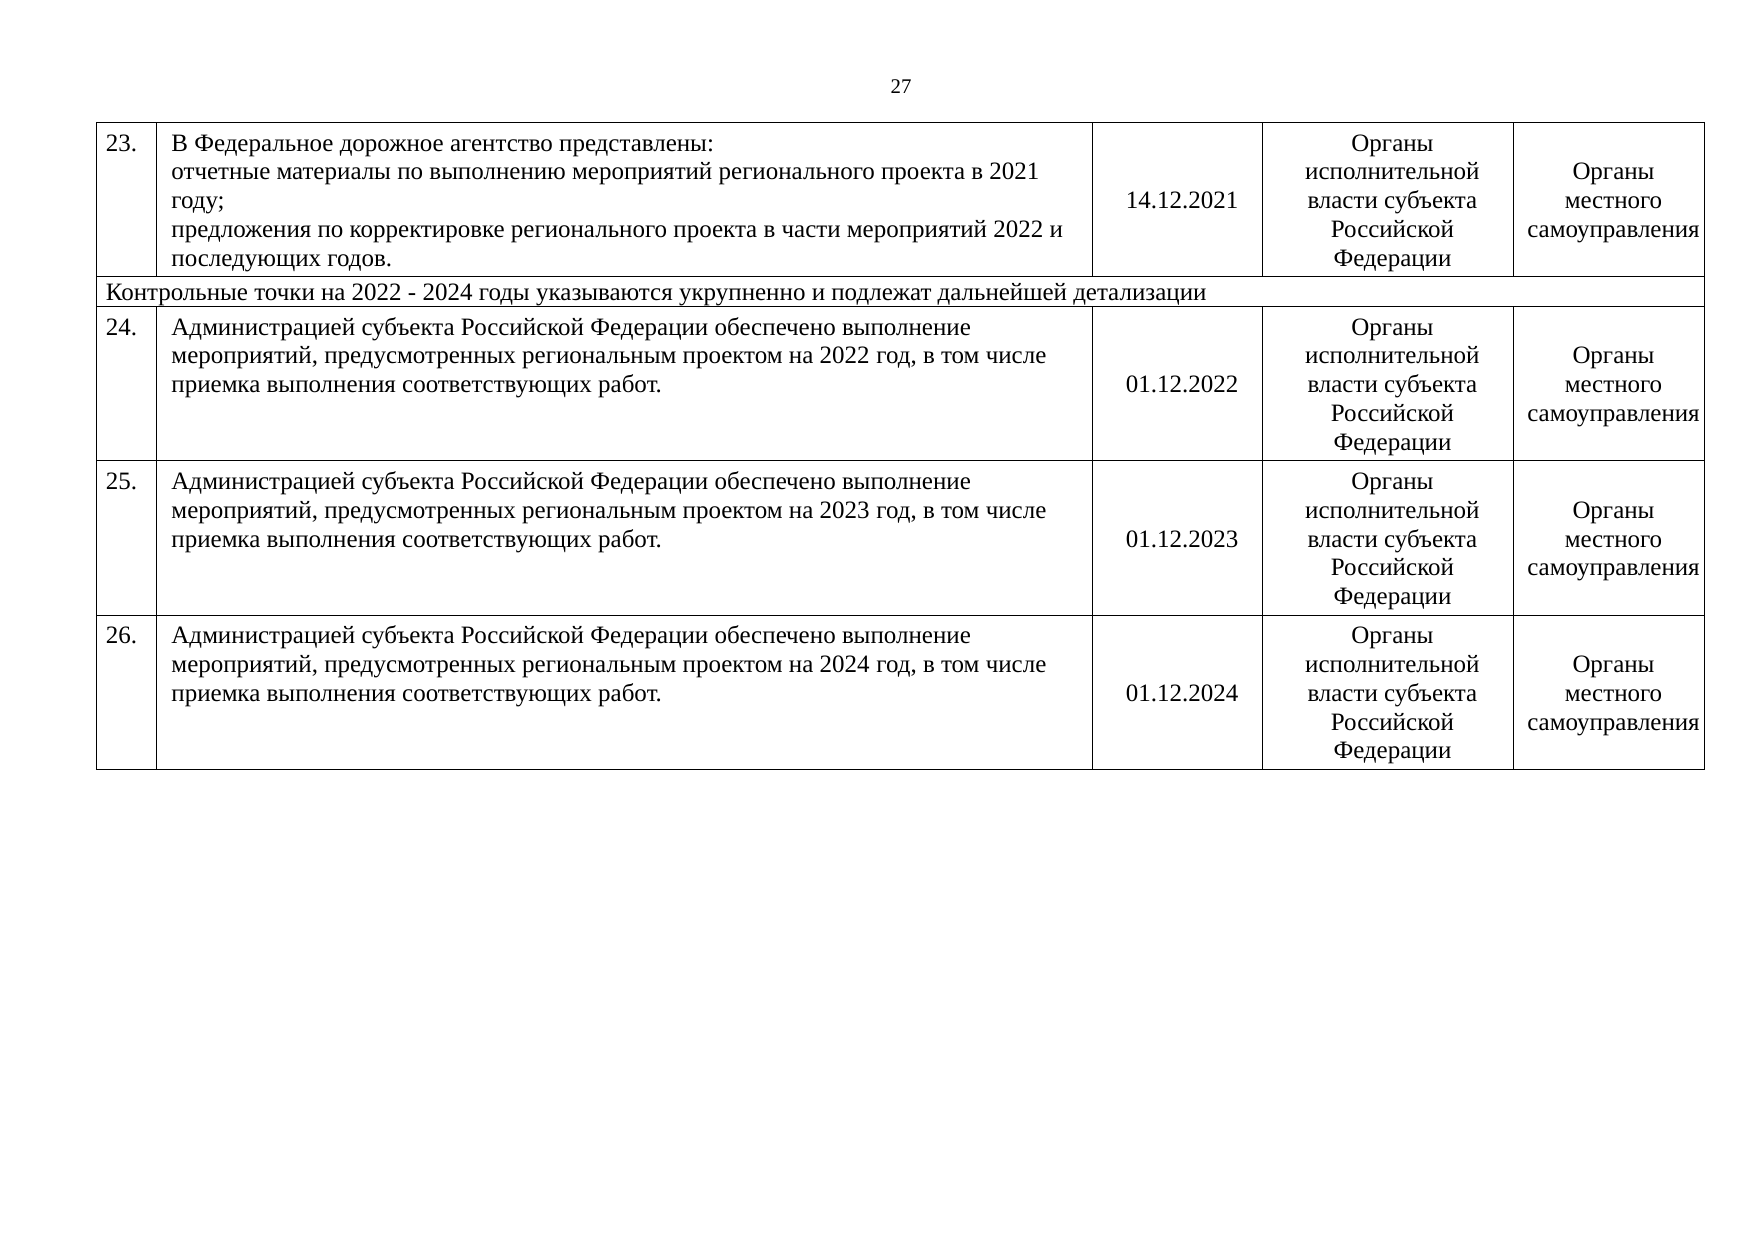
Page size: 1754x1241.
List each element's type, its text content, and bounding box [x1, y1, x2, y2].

table_cell Органы исполнительной власти субъекта Российской Федерации [1263, 616, 1513, 769]
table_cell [1263, 123, 1513, 276]
table_cell [97, 307, 156, 460]
table_cell Администрацией субъекта Российской Федерации обеспечено выполнение мероприятий, предусмотренных региональным проектом на 2023 год, в том числе приемка выполнения соответствующих работ. [157, 461, 1092, 615]
table_cell 01.12.2024 [1093, 616, 1262, 769]
table_cell [97, 123, 156, 276]
table_cell Органы местного самоуправления [1514, 461, 1704, 615]
table_cell [97, 616, 156, 769]
table_cell 14.12.2021 [1093, 123, 1262, 276]
table_cell [97, 461, 156, 615]
table_cell В Федеральное дорожное агентство представлены: отчетные материалы по выполнению мероприятий регионального проекта в 2021 году; предложения по корректировке регионального проекта в части мероприятий 2022 и последующих годов. [157, 123, 1092, 276]
table_cell 01.12.2022 [1093, 307, 1262, 460]
table_cell Органы исполнительной власти субъекта Российской Федерации [1263, 461, 1513, 615]
table_cell Органы местного самоуправления [1514, 616, 1704, 769]
table_cell Администрацией субъекта Российской Федерации обеспечено выполнение мероприятий, предусмотренных региональным проектом на 2022 год, в том числе приемка выполнения соответствующих работ. [157, 307, 1092, 460]
table_cell Контрольные точки на 2022 - 2024 годы указываются укрупненно и подлежат дальнейшей детализации [97, 277, 1704, 306]
table_cell Органы исполнительной власти субъекта Российской Федерации [1263, 307, 1513, 460]
table_cell Органы местного самоуправления [1514, 307, 1704, 460]
table_cell Администрацией субъекта Российской Федерации обеспечено выполнение мероприятий, предусмотренных региональным проектом на 2024 год, в том числе приемка выполнения соответствующих работ. [157, 616, 1092, 769]
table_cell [1514, 123, 1704, 276]
table_cell 01.12.2023 [1093, 461, 1262, 615]
